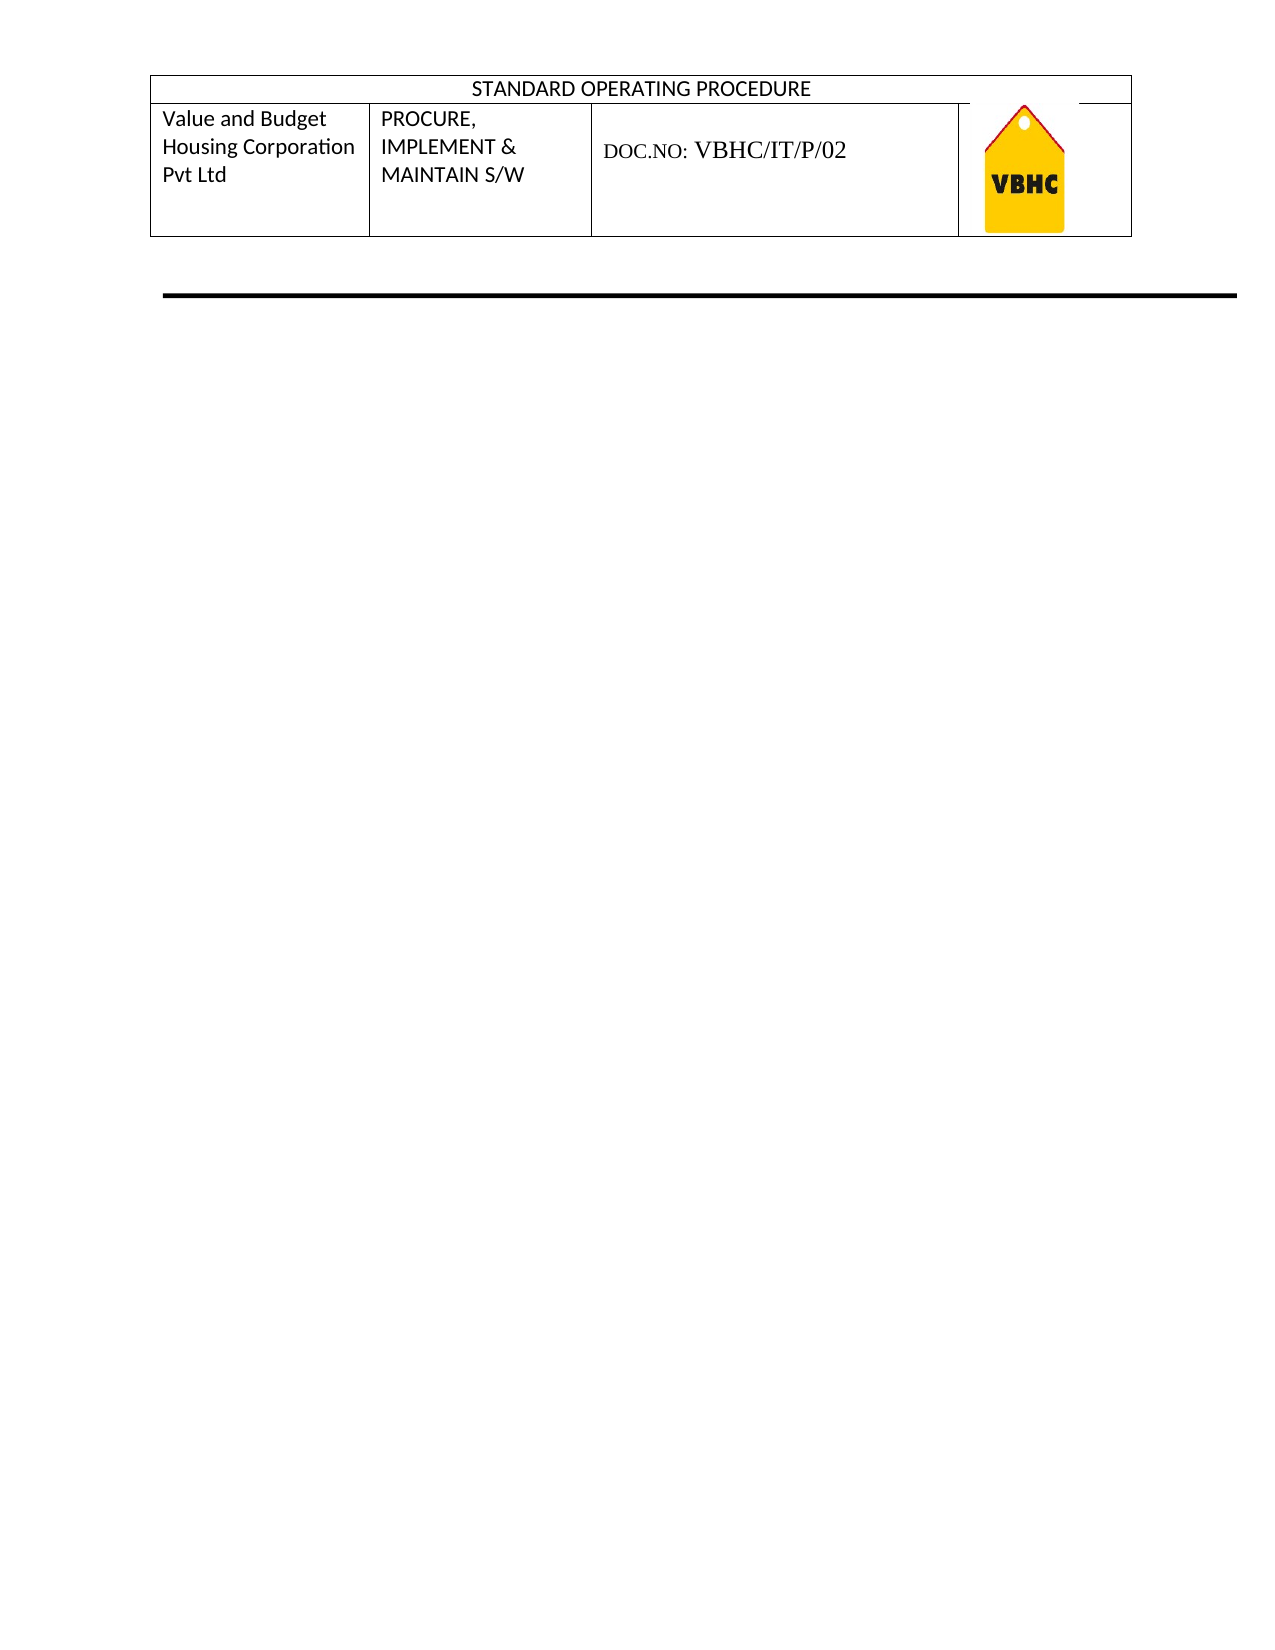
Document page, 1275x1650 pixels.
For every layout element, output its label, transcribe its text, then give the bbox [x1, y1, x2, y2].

table_cell [1080, 104, 1131, 236]
table_cell DOC.NO: VBHC/IT/P/02 [592, 104, 958, 236]
table_cell Value and Budget Housing Corporation Pvt Ltd [151, 104, 369, 236]
table_cell PROCURE, IMPLEMENT & MAINTAIN S/W [370, 104, 591, 236]
picture [970, 103, 1080, 236]
table_cell [959, 104, 970, 236]
table_header STANDARD OPERATING PROCEDURE [151, 76, 1131, 103]
